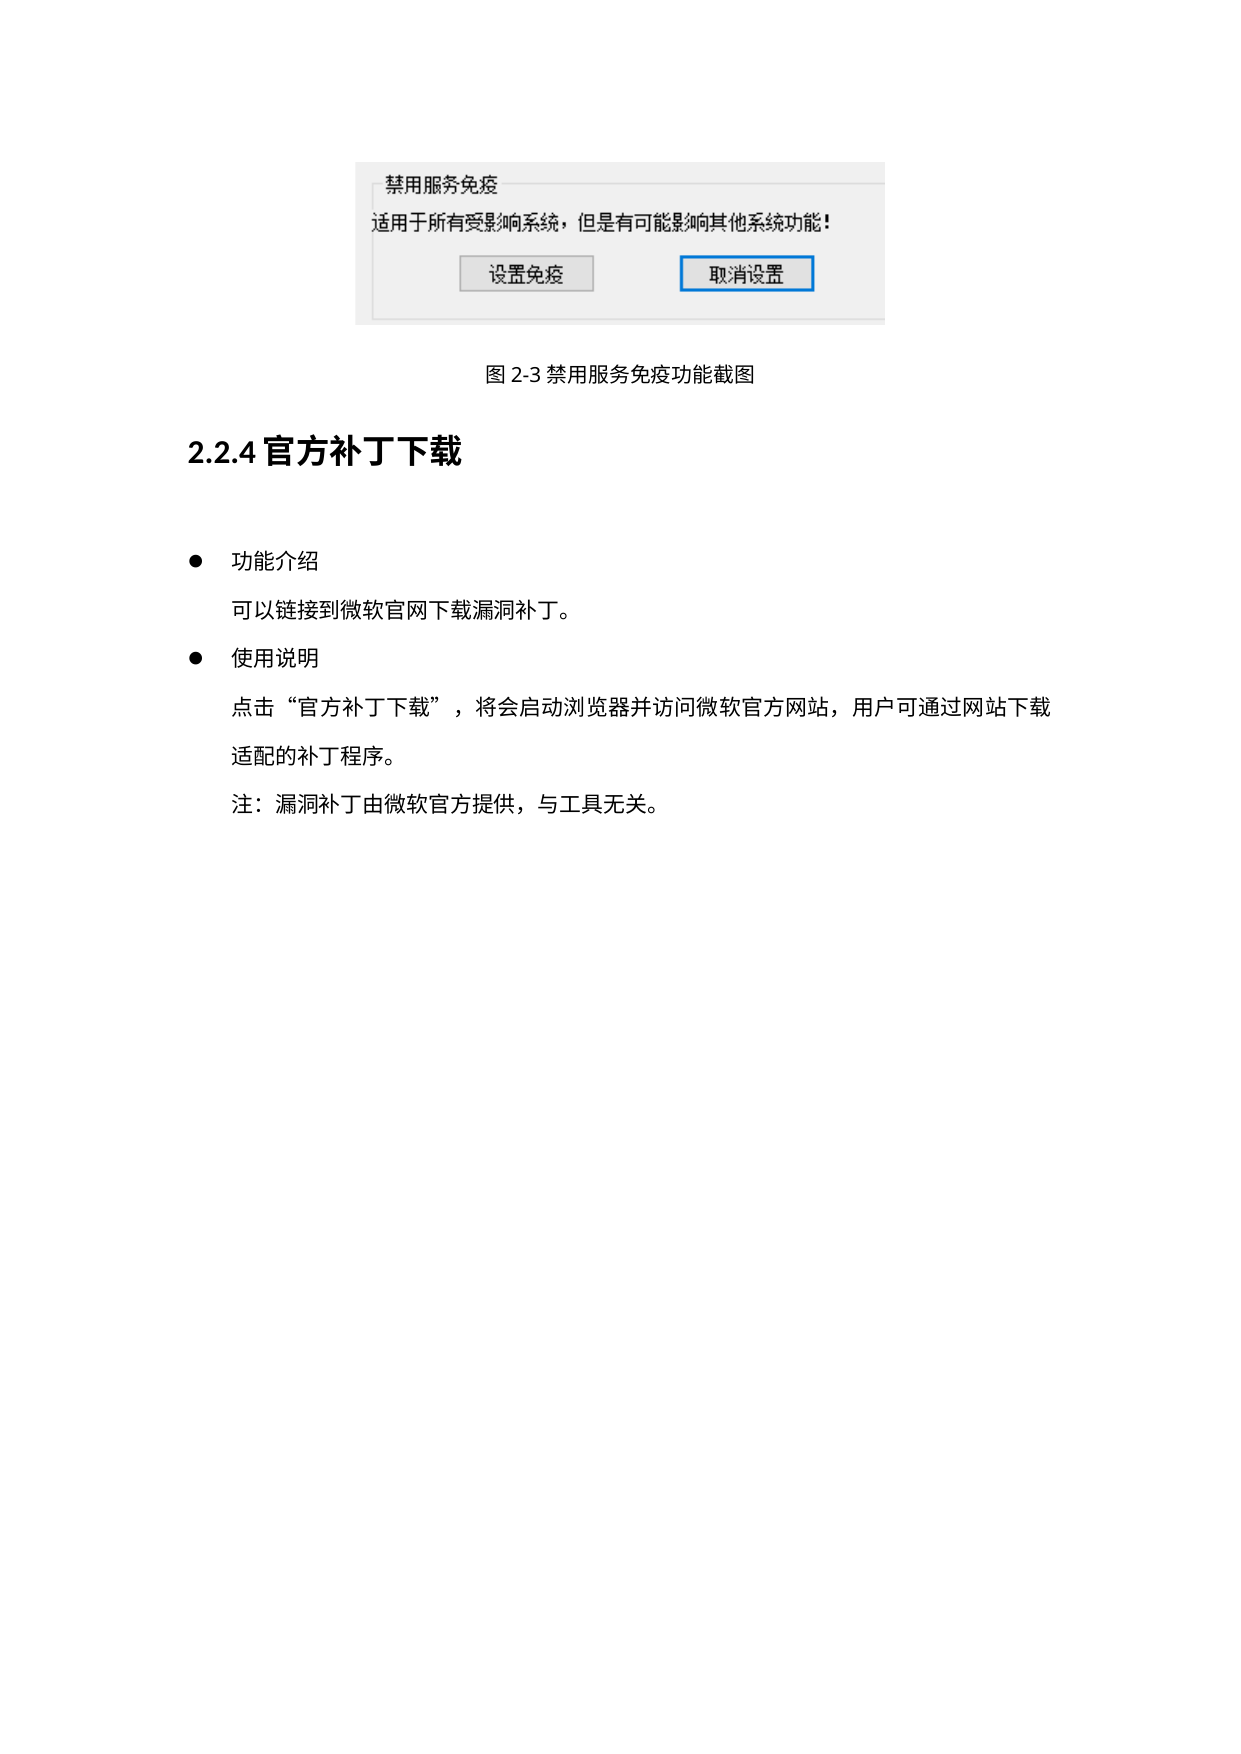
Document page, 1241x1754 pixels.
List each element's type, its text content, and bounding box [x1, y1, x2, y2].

picture [355, 162, 885, 325]
text 图2-3 禁用服务免疫功能截图 [187, 357, 1053, 389]
list 功能介绍 可以链接到微软官网下载漏洞补丁。 [187, 544, 1053, 625]
list 使用说明 点击“官方补丁下载”，将会启动浏览器并访问微软官方网站，用户可通过网站下载适配的补丁程序。 注：漏洞补丁由微软官方提供，与工具无关。 [187, 641, 1053, 819]
subtitle 2.2.4官方补丁下载 [187, 417, 1053, 482]
